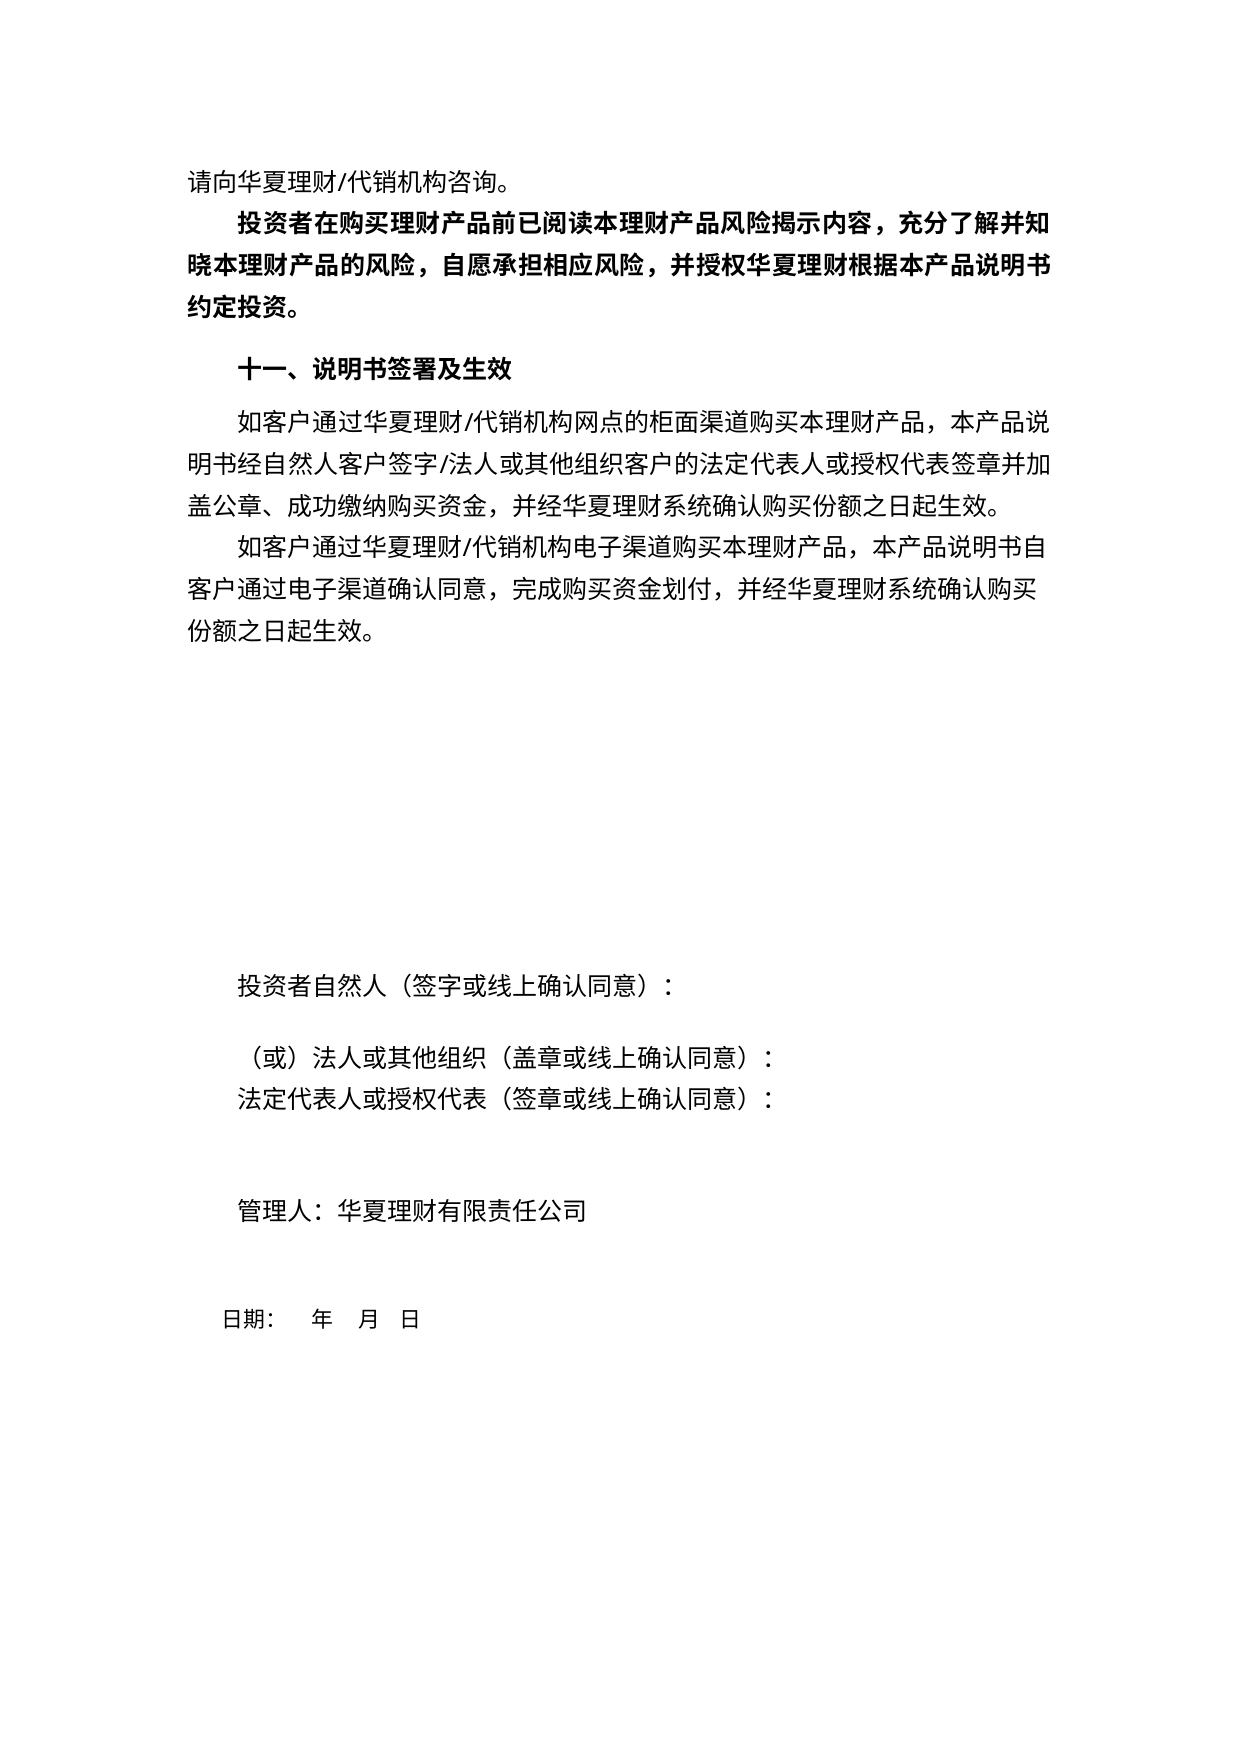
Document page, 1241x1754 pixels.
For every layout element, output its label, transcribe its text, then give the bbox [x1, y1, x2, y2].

text 如客户通过华夏理财/代销机构网点的柜面渠道购买本理财产品，本产品说明书经自然人客户签字/法人或其他组织客户的法定代表人或授权代表签章并加盖公章、成功缴纳购买资金，并经华夏理财系统确认购买份额之日起生效。 [187, 403, 1053, 522]
text 日期： 年 月 日 [187, 1302, 1053, 1334]
text 十一、说明书签署及生效 [187, 345, 1053, 387]
text 管理人：华夏理财有限责任公司 [187, 1191, 1053, 1227]
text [187, 162, 1053, 198]
text 投资者自然人（签字或线上确认同意）： [187, 966, 1053, 1002]
text 投资者在购买理财产品前已阅读本理财产品风险揭示内容，充分了解并知晓本理财产品的风险，自愿承担相应风险，并授权华夏理财根据本产品说明书约定投资。 [187, 204, 1053, 323]
text 法定代表人或授权代表（签章或线上确认同意）： [187, 1080, 1053, 1116]
text 如客户通过华夏理财/代销机构电子渠道购买本理财产品，本产品说明书自客户通过电子渠道确认同意，完成购买资金划付，并经华夏理财系统确认购买份额之日起生效。 [187, 528, 1053, 647]
text （或）法人或其他组织（盖章或线上确认同意）： [187, 1038, 1053, 1074]
